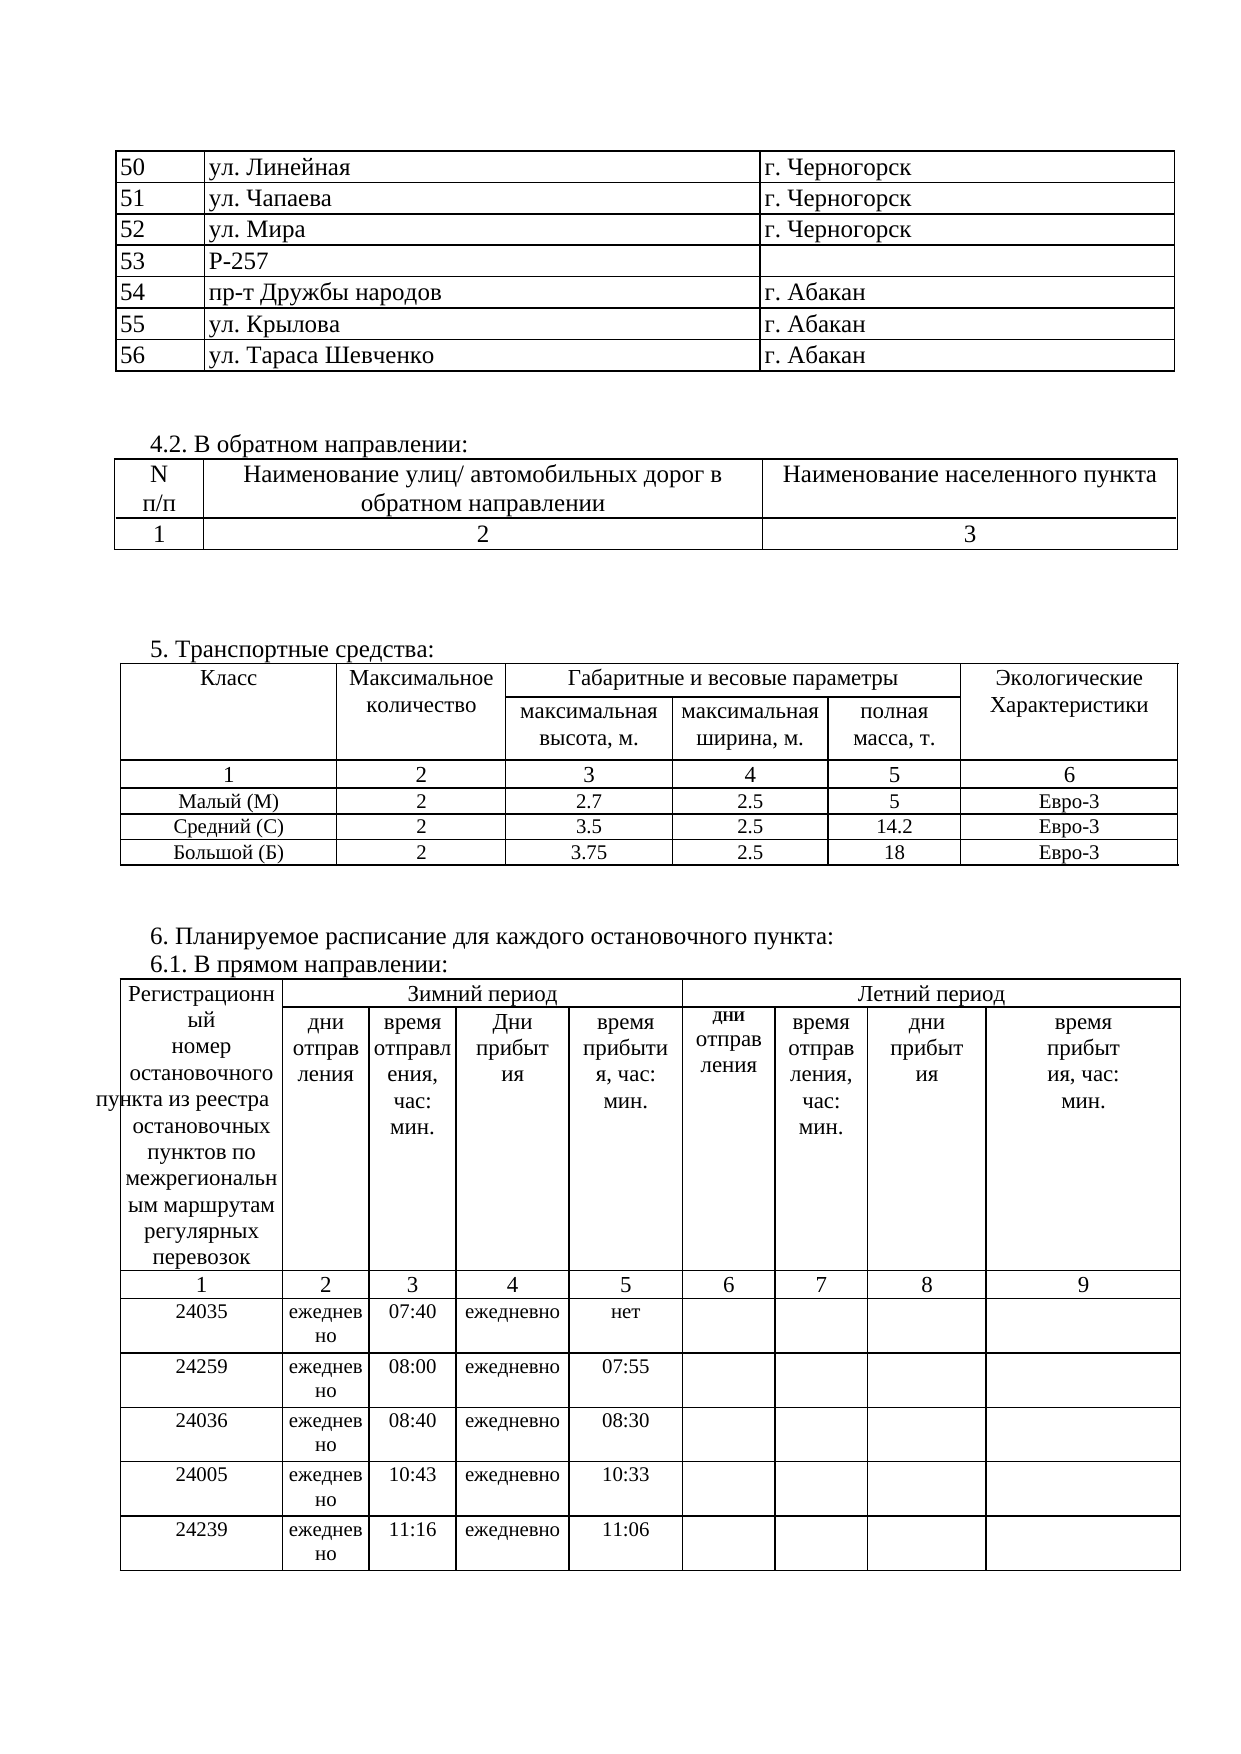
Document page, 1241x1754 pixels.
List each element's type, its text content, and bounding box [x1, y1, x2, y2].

table_cell 1 [121, 1271, 282, 1298]
table_cell 07:40 [370, 1299, 455, 1352]
table_cell г. Абакан [761, 277, 1174, 307]
table_cell ежедневно [283, 1517, 368, 1569]
table_cell время прибыт ия, час: мин. [987, 1008, 1180, 1270]
table_cell 3 [506, 761, 672, 787]
table_cell ул. Крылова [205, 309, 759, 339]
table_cell максимальная высота, м. [506, 698, 672, 759]
table_cell Большой (Б) [121, 840, 336, 864]
table_cell 24035 [121, 1299, 282, 1352]
table_cell 14.2 [829, 815, 960, 838]
table_cell 2 [337, 840, 505, 864]
table_cell ежедневно [283, 1354, 368, 1406]
table_cell Евро-3 [961, 789, 1177, 813]
table_cell [987, 1299, 1180, 1352]
table_cell [868, 1299, 985, 1352]
table_cell 2 [204, 519, 762, 548]
table_cell 18 [829, 840, 960, 864]
table_cell ежедневно [457, 1354, 568, 1406]
table_cell [868, 1462, 985, 1515]
table_cell 2.5 [673, 789, 827, 813]
table_cell дни прибыт ия [868, 1008, 985, 1270]
table_cell [776, 1462, 867, 1515]
table_cell [776, 1354, 867, 1406]
table_cell 4 [673, 761, 827, 787]
table_cell ДНИ отправ ления [683, 1008, 774, 1270]
table_cell 3.75 [506, 840, 672, 864]
table_cell 5 [570, 1271, 682, 1298]
table_cell 08:40 [370, 1408, 455, 1461]
table_cell 56 [117, 340, 204, 370]
table_cell ежедневно [283, 1408, 368, 1461]
table_header Класс [121, 664, 336, 759]
table_cell 54 [117, 277, 204, 307]
table_cell 24239 [121, 1517, 282, 1569]
table_cell 4 [457, 1271, 568, 1298]
table_cell 11:06 [570, 1517, 682, 1569]
table_cell [868, 1408, 985, 1461]
text 4.2. В обратном направлении: [150, 429, 1090, 458]
table_cell ежедневно [283, 1462, 368, 1515]
table_cell ежедневно [283, 1299, 368, 1352]
table_cell дни отправ ления [283, 1008, 368, 1270]
table_cell 2 [337, 789, 505, 813]
table_cell 3 [763, 517, 1177, 548]
table_cell 52 [117, 215, 204, 244]
table_cell нет [570, 1299, 682, 1352]
table_header Максимальное количество [337, 664, 505, 759]
table_cell 1 [121, 761, 336, 787]
table_cell 6 [961, 761, 1177, 787]
table_cell 08:30 [570, 1408, 682, 1461]
table_cell 50 [117, 152, 204, 181]
table_cell 5 [829, 789, 960, 813]
table_cell 24036 [121, 1408, 282, 1461]
text 6.1. В прямом направлении: [150, 949, 1090, 978]
table_cell Р-257 [205, 246, 759, 276]
table_header N п/п [115, 460, 203, 517]
text 6. Планируемое расписание для каждого остановочного пункта: [150, 921, 1090, 949]
table_header Регистрационный номер остановочного пункта из реестра остановочных пунктов по межрегиональным маршрутам регулярных перевозок [121, 980, 282, 1270]
table_cell [776, 1408, 867, 1461]
table_cell Евро-3 [961, 815, 1177, 838]
table_cell ежедневно [457, 1408, 568, 1461]
table_header Экологические Характеристики [961, 664, 1177, 759]
table_cell время отправл ения, час: мин. [370, 1008, 455, 1270]
table_cell время прибыти я, час: мин. [570, 1008, 682, 1270]
table_cell [987, 1408, 1180, 1461]
table_cell 5 [829, 761, 960, 787]
table_cell 2.5 [673, 840, 827, 864]
table_cell 24259 [121, 1354, 282, 1406]
table_cell 2.7 [506, 789, 672, 813]
table_cell [776, 1517, 867, 1569]
table_cell г. Абакан [761, 309, 1174, 339]
table_cell 08:00 [370, 1354, 455, 1406]
table_cell 53 [117, 246, 204, 276]
table_cell ежедневно [457, 1299, 568, 1352]
table_cell 07:55 [570, 1354, 682, 1406]
table_cell Евро-3 [961, 840, 1177, 864]
table_cell 2 [283, 1271, 368, 1298]
table_cell 2 [337, 761, 505, 787]
table_header Габаритные и весовые параметры [506, 664, 960, 696]
table_cell 3.5 [506, 815, 672, 838]
text 5. Транспортные средства: [150, 634, 1090, 663]
table_cell время отправ ления, час: мин. [776, 1008, 867, 1270]
table_cell Малый (М) [121, 789, 336, 813]
table_cell 55 [117, 309, 204, 339]
table_cell 24005 [121, 1462, 282, 1515]
table_cell ул. Тараса Шевченко [205, 340, 759, 370]
table_cell [761, 246, 1174, 276]
table_cell ул. Линейная [205, 152, 759, 181]
table_cell [987, 1354, 1180, 1406]
table_cell 11:16 [370, 1517, 455, 1569]
table_cell 3 [370, 1271, 455, 1298]
table_cell полная масса, т. [829, 698, 960, 759]
table_cell [683, 1408, 774, 1461]
table_cell [683, 1517, 774, 1569]
table_cell 51 [117, 183, 204, 213]
table_cell 2 [337, 815, 505, 838]
table_cell пр-т Дружбы народов [205, 277, 759, 307]
table_cell максимальная ширина, м. [673, 698, 827, 759]
table_cell г. Черногорск [761, 215, 1174, 244]
table_cell 2.5 [673, 815, 827, 838]
table_cell [683, 1462, 774, 1515]
table_cell Дни прибыт ия [457, 1008, 568, 1270]
table_cell ул. Мира [205, 215, 759, 244]
table_cell [987, 1462, 1180, 1515]
table_cell 9 [987, 1271, 1180, 1298]
table_cell 10:43 [370, 1462, 455, 1515]
table_cell 6 [683, 1271, 774, 1298]
table_cell г. Черногорск [761, 183, 1174, 213]
table_cell ежедневно [457, 1517, 568, 1569]
table_cell ул. Чапаева [205, 183, 759, 213]
table_header Зимний период [283, 980, 682, 1006]
table_header Наименование населенного пункта [763, 460, 1177, 517]
table_cell ежедневно [457, 1462, 568, 1515]
table_cell [683, 1299, 774, 1352]
table_cell [776, 1299, 867, 1352]
table_cell 10:33 [570, 1462, 682, 1515]
table_cell 8 [868, 1271, 985, 1298]
table_cell г. Абакан [761, 340, 1174, 370]
table_cell [868, 1354, 985, 1406]
table_header Наименование улиц/ автомобильных дорог в обратном направлении [204, 460, 762, 517]
table_cell [987, 1517, 1180, 1569]
table_cell [868, 1517, 985, 1569]
table_cell г. Черногорск [761, 152, 1174, 181]
table_cell [683, 1354, 774, 1406]
table_header Летний период [683, 980, 1180, 1006]
table_cell 1 [115, 518, 203, 548]
table_cell 7 [776, 1271, 867, 1298]
table_cell Средний (С) [121, 815, 336, 838]
